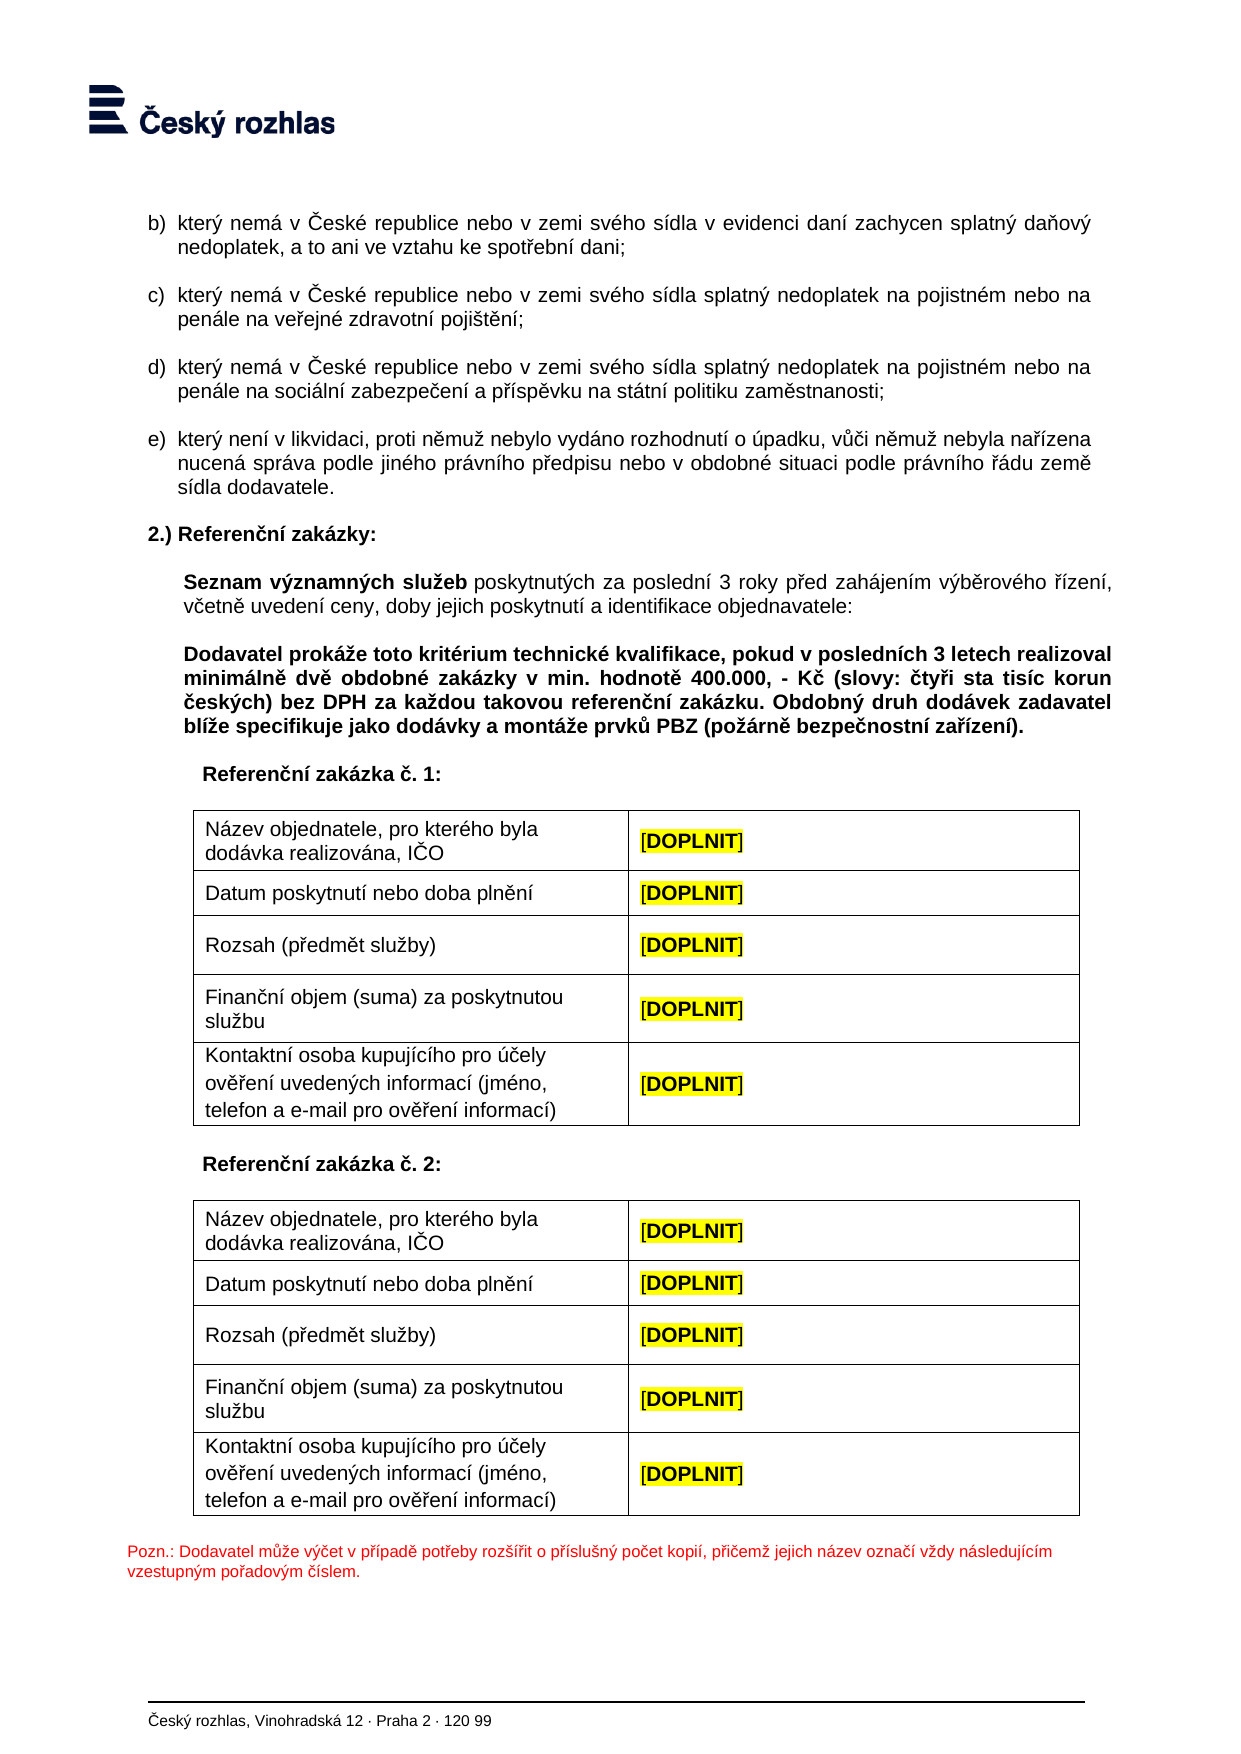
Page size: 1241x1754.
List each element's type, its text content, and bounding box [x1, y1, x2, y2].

table_cell [DOPLNIT] [629, 871, 1079, 915]
table_cell [DOPLNIT] [629, 916, 1079, 974]
subtitle Referenční zakázka č. 2: [202, 1152, 503, 1176]
text Seznam významných služeb poskytnutých za poslední 3 roky před zahájením výběrového řízení, včetně uvedení ceny, doby jejich poskytnutí a identifikace objednavatele: [183, 570, 1113, 618]
subtitle Referenční zakázka č. 1: [202, 762, 503, 786]
table_cell [DOPLNIT] [629, 1433, 1079, 1515]
text Pozn.: Dodavatel může výčet v případě potřeby rozšířit o příslušný počet kopií, přičemž jejich název označí vždy následujícím vzestupným pořadovým číslem. [127, 1542, 1113, 1581]
table_cell Finanční objem (suma) za poskytnutou službu [194, 1365, 628, 1432]
table_header [DOPLNIT] [629, 811, 1079, 870]
list který není v likvidaci, proti němuž nebylo vydáno rozhodnutí o úpadku, vůči němuž nebyla nařízena nucená správa podle jiného právního předpisu nebo v obdobné situaci podle právního řádu země sídla dodavatele. [148, 427, 1093, 499]
table_cell Rozsah (předmět služby) [194, 1306, 628, 1364]
table_cell [DOPLNIT] [629, 975, 1079, 1042]
list který nemá v České republice nebo v zemi svého sídla splatný nedoplatek na pojistném nebo na penále na veřejné zdravotní pojištění; [148, 283, 1092, 331]
subtitle 2.) Referenční zakázky: [148, 522, 503, 546]
table_cell [DOPLNIT] [629, 1365, 1079, 1432]
table_header Název objednatele, pro kterého byla dodávka realizována, IČO [194, 1201, 628, 1260]
table_header [DOPLNIT] [629, 1201, 1079, 1260]
table_cell Datum poskytnutí nebo doba plnění [194, 871, 628, 915]
table_cell Kontaktní osoba kupujícího pro účely ověření uvedených informací (jméno, telefon a e-mail pro ověření informací) [194, 1043, 628, 1125]
table_cell [DOPLNIT] [629, 1306, 1079, 1364]
table_cell [DOPLNIT] [629, 1043, 1079, 1125]
picture [89, 85, 335, 138]
list který nemá v České republice nebo v zemi svého sídla v evidenci daní zachycen splatný daňový nedoplatek, a to ani ve vztahu ke spotřební dani; [148, 211, 1092, 259]
table_cell [DOPLNIT] [629, 1261, 1079, 1305]
list který nemá v České republice nebo v zemi svého sídla splatný nedoplatek na pojistném nebo na penále na sociální zabezpečení a příspěvku na státní politiku zaměstnanosti; [148, 355, 1092, 403]
table_cell Rozsah (předmět služby) [194, 916, 628, 974]
table_header Název objednatele, pro kterého byla dodávka realizována, IČO [194, 811, 628, 870]
table_cell Finanční objem (suma) za poskytnutou službu [194, 975, 628, 1042]
text Dodavatel prokáže toto kritérium technické kvalifikace, pokud v posledních 3 letech realizoval minimálně dvě obdobné zakázky v min. hodnotě 400.000, - Kč (slovy: čtyři sta tisíc korun českých) bez DPH za každou takovou referenční zakázku. Obdobný druh dodávek zadavatel blíže specifikuje jako dodávky a montáže prvků PBZ (požárně bezpečnostní zařízení). [183, 618, 1113, 738]
table_cell Kontaktní osoba kupujícího pro účely ověření uvedených informací (jméno, telefon a e-mail pro ověření informací) [194, 1433, 628, 1515]
table_cell Datum poskytnutí nebo doba plnění [194, 1261, 628, 1305]
